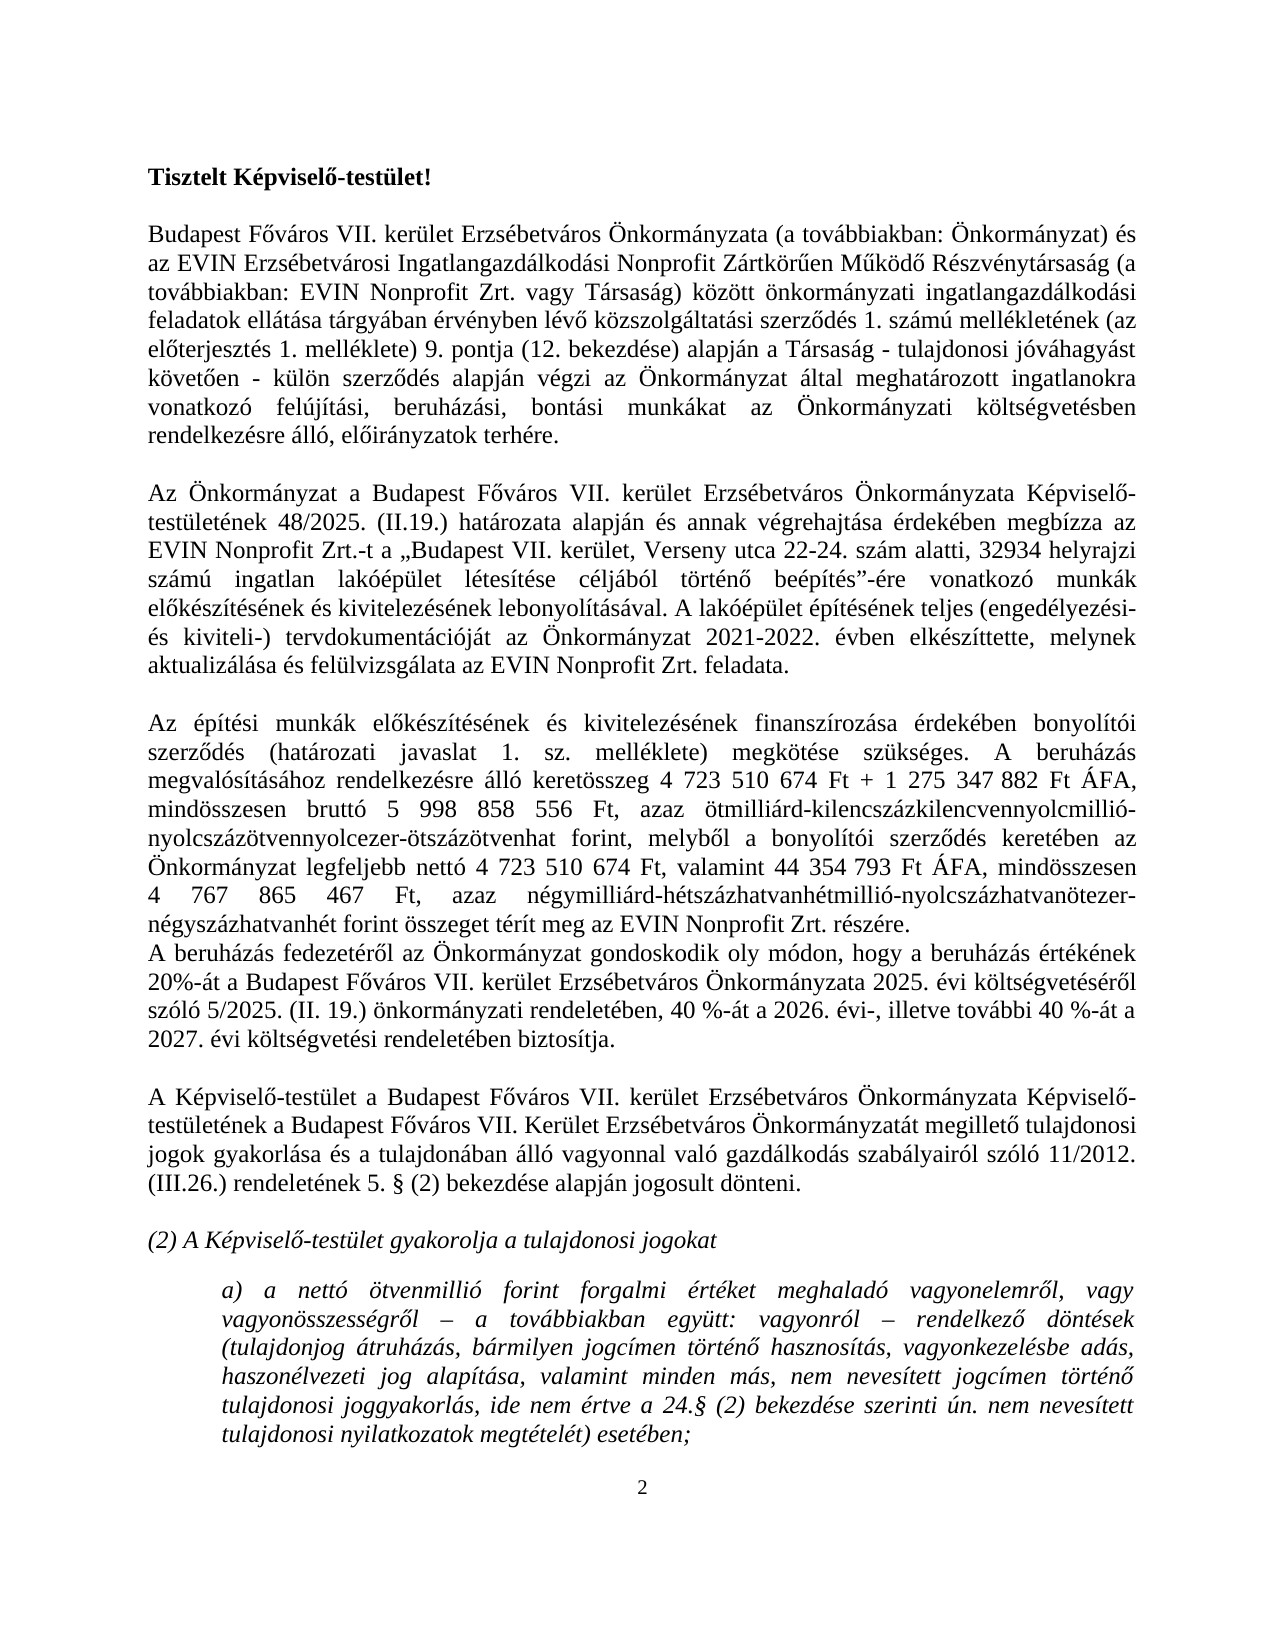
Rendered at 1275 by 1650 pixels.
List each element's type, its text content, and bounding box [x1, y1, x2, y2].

text Tisztelt Képviselő-testület! [148, 162, 1137, 190]
text A Képviselő-testület a Budapest Főváros VII. kerület Erzsébetváros Önkormányzata Képviselő-testületének a Budapest Főváros VII. Kerület Erzsébetváros Önkormányzatát megillető tulajdonosi jogok gyakorlása és a tulajdonában álló vagyonnal való gazdálkodás szabályairól szóló 11/2012. (III.26.) rendeletének 5. § (2) bekezdése alapján jogosult dönteni. [148, 1082, 1137, 1197]
text a) a nettó ötvenmillió forint forgalmi értéket meghaladó vagyonelemről, vagy vagyonösszességről – a továbbiakban együtt: vagyonról – rendelkező döntések (tulajdonjog átruházás, bármilyen jogcímen történő hasznosítás, vagyonkezelésbe adás, haszonélvezeti jog alapítása, valamint minden más, nem nevesített jogcímen történő tulajdonosi joggyakorlás, ide nem értve a 24.§ (2) bekezdése szerinti ún. nem nevesített tulajdonosi nyilatkozatok megtételét) esetében; [221, 1275, 1137, 1447]
text A beruházás fedezetéről az Önkormányzat gondoskodik oly módon, hogy a beruházás értékének 20%-át a Budapest Főváros VII. kerület Erzsébetváros Önkormányzata 2025. évi költségvetéséről szóló 5/2025. (II. 19.) önkormányzati rendeletében, 40 %-át a 2026. évi-, illetve további 40 %-át a 2027. évi költségvetési rendeletében biztosítja. [148, 938, 1137, 1053]
text Az építési munkák előkészítésének és kivitelezésének finanszírozása érdekében bonyolítói szerződés (határozati javaslat 1. sz. melléklete) megkötése szükséges. A beruházás megvalósításához rendelkezésre álló keretösszeg 4 723 510 674 Ft + 1 275 347 882 Ft ÁFA, mindösszesen bruttó 5 998 858 556 Ft, azaz ötmilliárd-kilencszázkilencvennyolcmillió-nyolcszázötvennyolcezer-ötszázötvenhat forint, melyből a bonyolítói szerződés keretében az Önkormányzat legfeljebb nettó 4 723 510 674 Ft, valamint 44 354 793 Ft ÁFA, mindösszesen 4 767 865 467 Ft, azaz négymilliárd-hétszázhatvanhétmillió-nyolcszázhatvanötezer-négyszázhatvanhét forint összeget térít meg az EVIN Nonprofit Zrt. részére. [148, 708, 1137, 938]
text (2) A Képviselő-testület gyakorolja a tulajdonosi jogokat [148, 1225, 1137, 1254]
text Az Önkormányzat a Budapest Főváros VII. kerület Erzsébetváros Önkormányzata Képviselő-testületének 48/2025. (II.19.) határozata alapján és annak végrehajtása érdekében megbízza az EVIN Nonprofit Zrt.-t a „Budapest VII. kerület, Verseny utca 22-24. szám alatti, 32934 helyrajzi számú ingatlan lakóépület létesítése céljából történő beépítés”-ére vonatkozó munkák előkészítésének és kivitelezésének lebonyolításával. A lakóépület építésének teljes (engedélyezési- és kiviteli-) tervdokumentációját az Önkormányzat 2021-2022. évben elkészíttette, melynek aktualizálása és felülvizsgálata az EVIN Nonprofit Zrt. feladata. [148, 478, 1137, 679]
text Budapest Főváros VII. kerület Erzsébetváros Önkormányzata (a továbbiakban: Önkormányzat) és az EVIN Erzsébetvárosi Ingatlangazdálkodási Nonprofit Zártkörűen Működő Részvénytársaság (a továbbiakban: EVIN Nonprofit Zrt. vagy Társaság) között önkormányzati ingatlangazdálkodási feladatok ellátása tárgyában érvényben lévő közszolgáltatási szerződés 1. számú mellékletének (az előterjesztés 1. melléklete) 9. pontja (12. bekezdése) alapján a Társaság - tulajdonosi jóváhagyást követően - külön szerződés alapján végzi az Önkormányzat által meghatározott ingatlanokra vonatkozó felújítási, beruházási, bontási munkákat az Önkormányzati költségvetésben rendelkezésre álló, előirányzatok terhére. [148, 219, 1137, 449]
